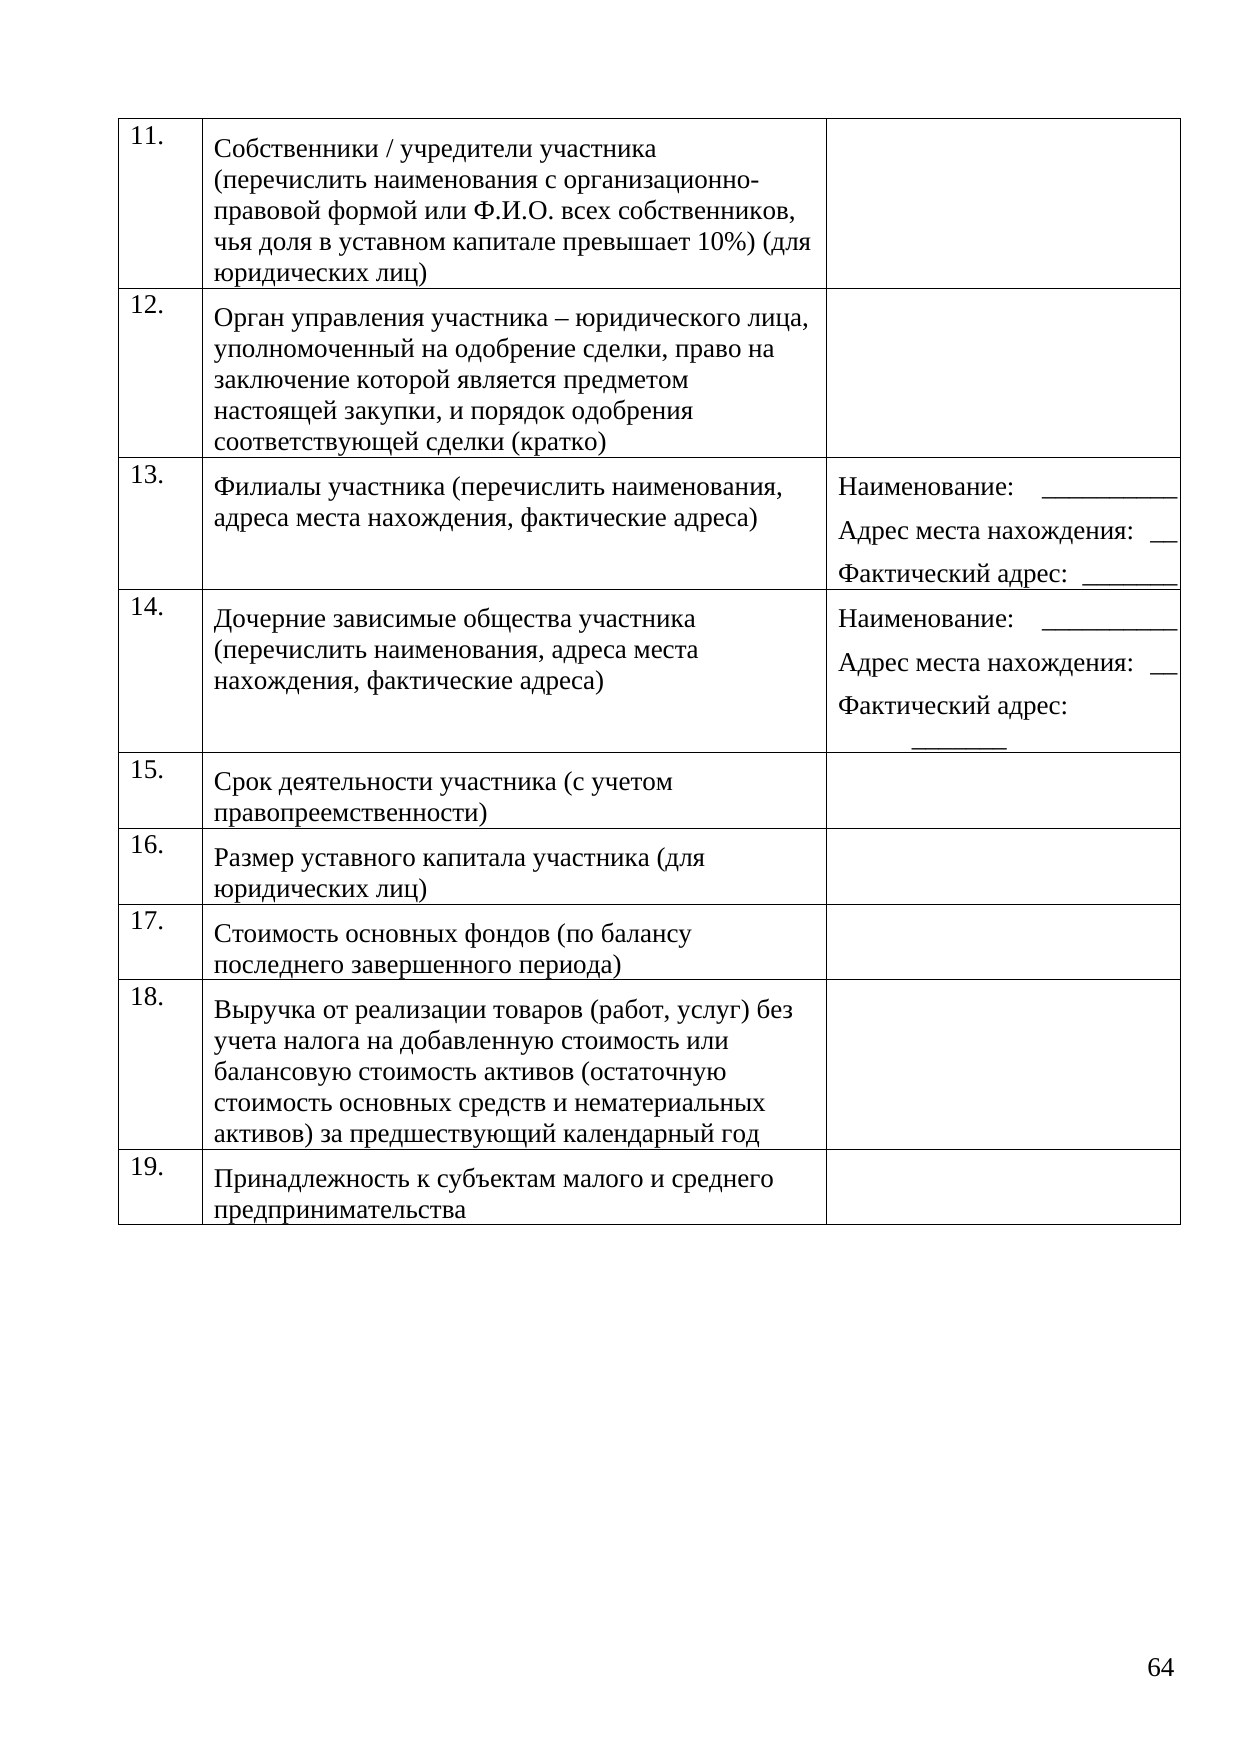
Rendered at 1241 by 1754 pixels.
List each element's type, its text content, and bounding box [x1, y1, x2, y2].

table_cell [119, 980, 202, 1148]
table_cell [119, 829, 202, 903]
table_cell [119, 458, 202, 589]
table_cell [119, 1150, 202, 1224]
table_cell Размер уставного капитала участника (для юридических лиц) [203, 829, 826, 903]
table_cell [119, 289, 202, 457]
table_cell Наименование: __________ Адрес места нахождения: __ Фактический адрес: _______ [827, 458, 1180, 589]
table_cell Срок деятельности участника (с учетом правопреемственности) [203, 753, 826, 828]
table_cell Дочерние зависимые общества участника (перечислить наименования, адреса места нахождения, фактические адреса) [203, 590, 826, 752]
table_cell [119, 905, 202, 979]
table_cell [827, 119, 1180, 287]
table_cell [827, 905, 1180, 979]
table_cell Наименование: __________ Адрес места нахождения: __ Фактический адрес: _______ [827, 590, 1180, 752]
table_cell [827, 829, 1180, 903]
table_cell Выручка от реализации товаров (работ, услуг) без учета налога на добавленную стоимость или балансовую стоимость активов (остаточную стоимость основных средств и нематериальных активов) за предшествующий календарный год [203, 980, 826, 1148]
table_cell [119, 119, 202, 287]
table_cell [827, 1150, 1180, 1224]
table_cell [827, 289, 1180, 457]
table_cell Филиалы участника (перечислить наименования, адреса места нахождения, фактические адреса) [203, 458, 826, 589]
table_cell Орган управления участника – юридического лица, уполномоченный на одобрение сделки, право на заключение которой является предметом настоящей закупки, и порядок одобрения соответствующей сделки (кратко) [203, 289, 826, 457]
table_cell [827, 753, 1180, 828]
table_cell [119, 590, 202, 752]
table_cell Принадлежность к субъектам малого и среднего предпринимательства [203, 1150, 826, 1224]
table_cell Собственники / учредители участника (перечислить наименования с организационно-правовой формой или Ф.И.О. всех собственников, чья доля в уставном капитале превышает 10%) (для юридических лиц) [203, 119, 826, 287]
table_cell Стоимость основных фондов (по балансу последнего завершенного периода) [203, 905, 826, 979]
table_cell [119, 753, 202, 828]
table_cell [827, 980, 1180, 1148]
